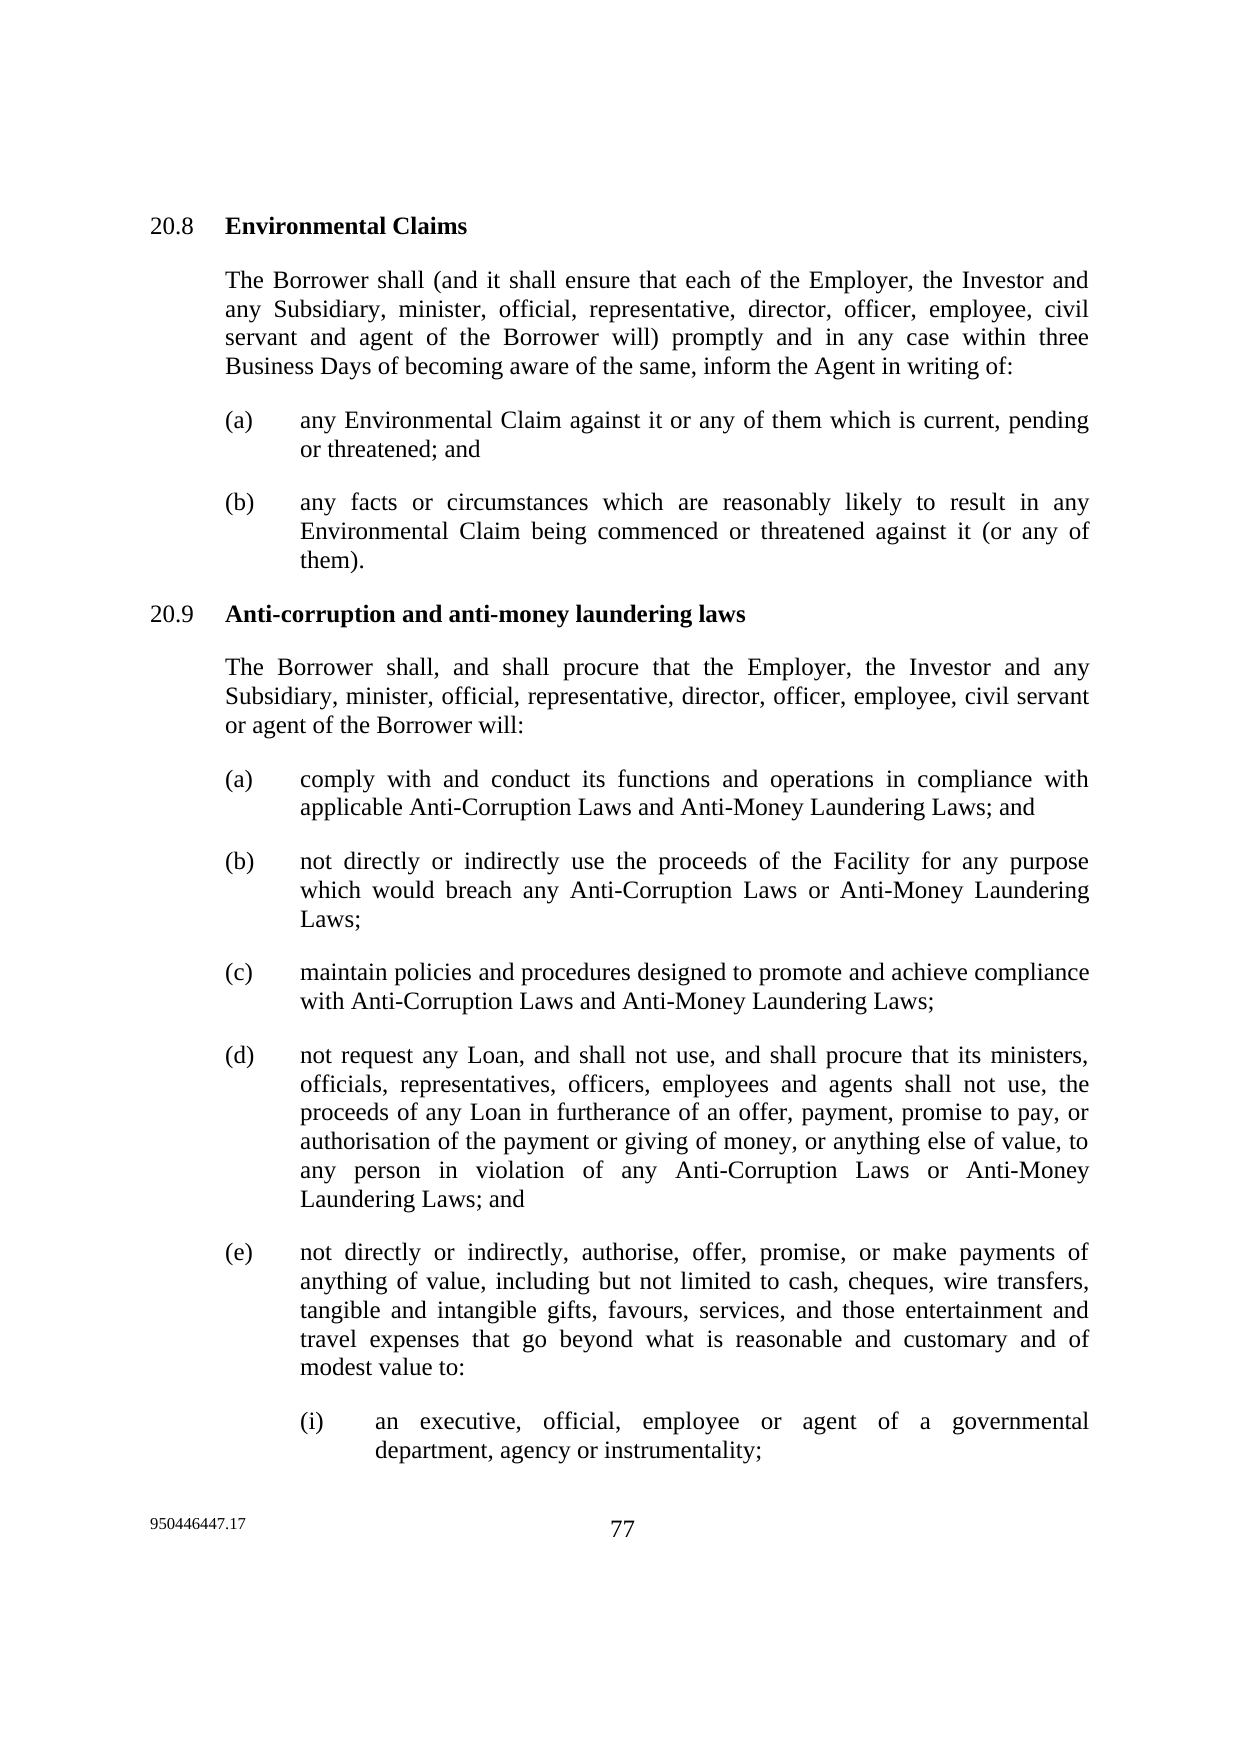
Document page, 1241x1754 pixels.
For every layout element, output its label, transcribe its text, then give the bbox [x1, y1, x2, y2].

text any facts or circumstances which are reasonably likely to result in any Environmental Claim being commenced or threatened against it (or any of them). [225, 487, 1090, 574]
text an executive, official, employee or agent of a governmental department, agency or instrumentality; [300, 1406, 1090, 1464]
text The Borrower shall (and it shall ensure that each of the Employer, the Investor and any Subsidiary, minister, official, representative, director, officer, employee, civil servant and agent of the Borrower will) promptly and in any case within three Business Days of becoming aware of the same, inform the Agent in writing of: [225, 265, 1090, 380]
text comply with and conduct its functions and operations in compliance with applicable Anti-Corruption Laws and Anti-Money Laundering Laws; and [225, 764, 1090, 821]
text any Environmental Claim against it or any of them which is current, pending or threatened; and [225, 405, 1090, 462]
text Environmental Claims [150, 211, 1090, 240]
text not directly or indirectly use the proceeds of the Facility for any purpose which would breach any Anti-Corruption Laws or Anti-Money Laundering Laws; [225, 846, 1090, 932]
text The Borrower shall, and shall procure that the Employer, the Investor and any Subsidiary, minister, official, representative, director, officer, employee, civil servant or agent of the Borrower will: [225, 652, 1090, 739]
text maintain policies and procedures designed to promote and achieve compliance with Anti-Corruption Laws and Anti-Money Laundering Laws; [225, 957, 1090, 1015]
text Anti-corruption and anti-money laundering laws [150, 599, 1090, 627]
text not request any Loan, and shall not use, and shall procure that its ministers, officials, representatives, officers, employees and agents shall not use, the proceeds of any Loan in furtherance of an offer, payment, promise to pay, or authorisation of the payment or giving of money, or anything else of value, to any person in violation of any Anti-Corruption Laws or Anti-Money Laundering Laws; and [225, 1040, 1090, 1212]
text not directly or indirectly, authorise, offer, promise, or make payments of anything of value, including but not limited to cash, cheques, wire transfers, tangible and intangible gifts, favours, services, and those entertainment and travel expenses that go beyond what is reasonable and customary and of modest value to: [225, 1237, 1090, 1381]
